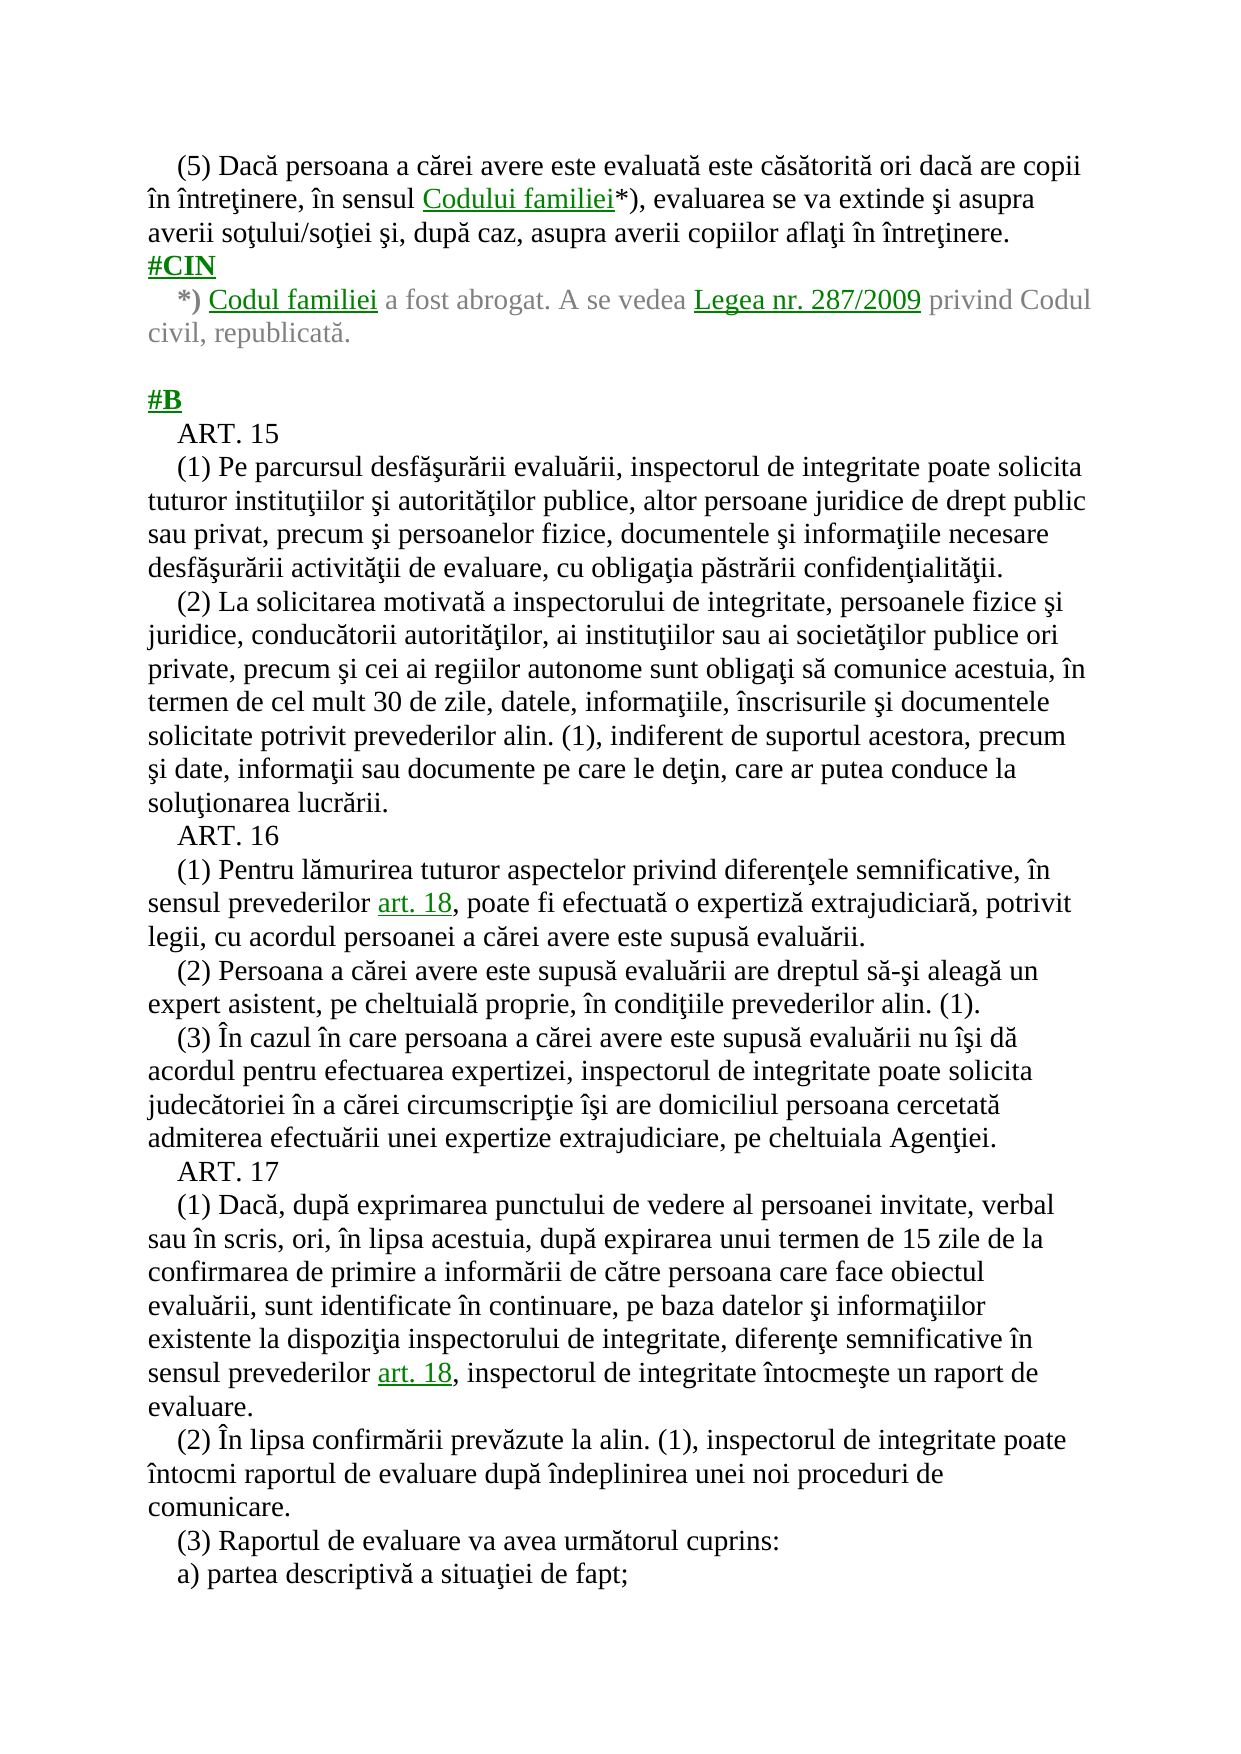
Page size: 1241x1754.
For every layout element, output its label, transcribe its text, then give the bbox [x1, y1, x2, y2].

text *) Codul familiei a fost abrogat. A se vedea Legea nr. 287/2009 privind Codul civil, republicată. [148, 282, 1093, 349]
text (2) La solicitarea motivată a inspectorului de integritate, persoanele fizice şi juridice, conducătorii autorităţilor, ai instituţiilor sau ai societăţilor publice ori private, precum şi cei ai regiilor autonome sunt obligaţi să comunice acestuia, în termen de cel mult 30 de zile, datele, informaţiile, înscrisurile şi documentele solicitate potrivit prevederilor alin. (1), indiferent de suportul acestora, precum şi date, informaţii sau documente pe care le deţin, care ar putea conduce la soluţionarea lucrării. [148, 584, 1093, 818]
text (3) Raportul de evaluare va avea următorul cuprins: [148, 1523, 1093, 1556]
text (5) Dacă persoana a cărei avere este evaluată este căsătorită ori dacă are copii în întreţinere, în sensul Codului familiei*), evaluarea se va extinde şi asupra averii soţului/soţiei şi, după caz, asupra averii copiilor aflaţi în întreţinere. [148, 148, 1093, 248]
text #B [148, 382, 1093, 416]
text (2) Persoana a cărei avere este supusă evaluării are dreptul să-şi aleagă un expert asistent, pe cheltuială proprie, în condiţiile prevederilor alin. (1). [148, 953, 1093, 1020]
text (3) În cazul în care persoana a cărei avere este supusă evaluării nu îşi dă acordul pentru efectuarea expertizei, inspectorul de integritate poate solicita judecătoriei în a cărei circumscripţie îşi are domiciliul persoana cercetată admiterea efectuării unei expertize extrajudiciare, pe cheltuiala Agenţiei. [148, 1020, 1093, 1154]
text ART. 17 [148, 1154, 1093, 1187]
text (1) Dacă, după exprimarea punctului de vedere al persoanei invitate, verbal sau în scris, ori, în lipsa acestuia, după expirarea unui termen de 15 zile de la confirmarea de primire a informării de către persoana care face obiectul evaluării, sunt identificate în continuare, pe baza datelor şi informaţiilor existente la dispoziţia inspectorului de integritate, diferenţe semnificative în sensul prevederilor art. 18, inspectorul de integritate întocmeşte un raport de evaluare. [148, 1187, 1093, 1422]
text ART. 16 [148, 818, 1093, 852]
text ART. 15 [148, 416, 1093, 449]
text a) partea descriptivă a situaţiei de fapt; [148, 1556, 1093, 1590]
text (2) În lipsa confirmării prevăzute la alin. (1), inspectorul de integritate poate întocmi raportul de evaluare după îndeplinirea unei noi proceduri de comunicare. [148, 1422, 1093, 1523]
text #CIN [148, 248, 1093, 282]
text (1) Pe parcursul desfăşurării evaluării, inspectorul de integritate poate solicita tuturor instituţiilor şi autorităţilor publice, altor persoane juridice de drept public sau privat, precum şi persoanelor fizice, documentele şi informaţiile necesare desfăşurării activităţii de evaluare, cu obligaţia păstrării confidenţialităţii. [148, 449, 1093, 584]
text (1) Pentru lămurirea tuturor aspectelor privind diferenţele semnificative, în sensul prevederilor art. 18, poate fi efectuată o expertiză extrajudiciară, potrivit legii, cu acordul persoanei a cărei avere este supusă evaluării. [148, 852, 1093, 953]
